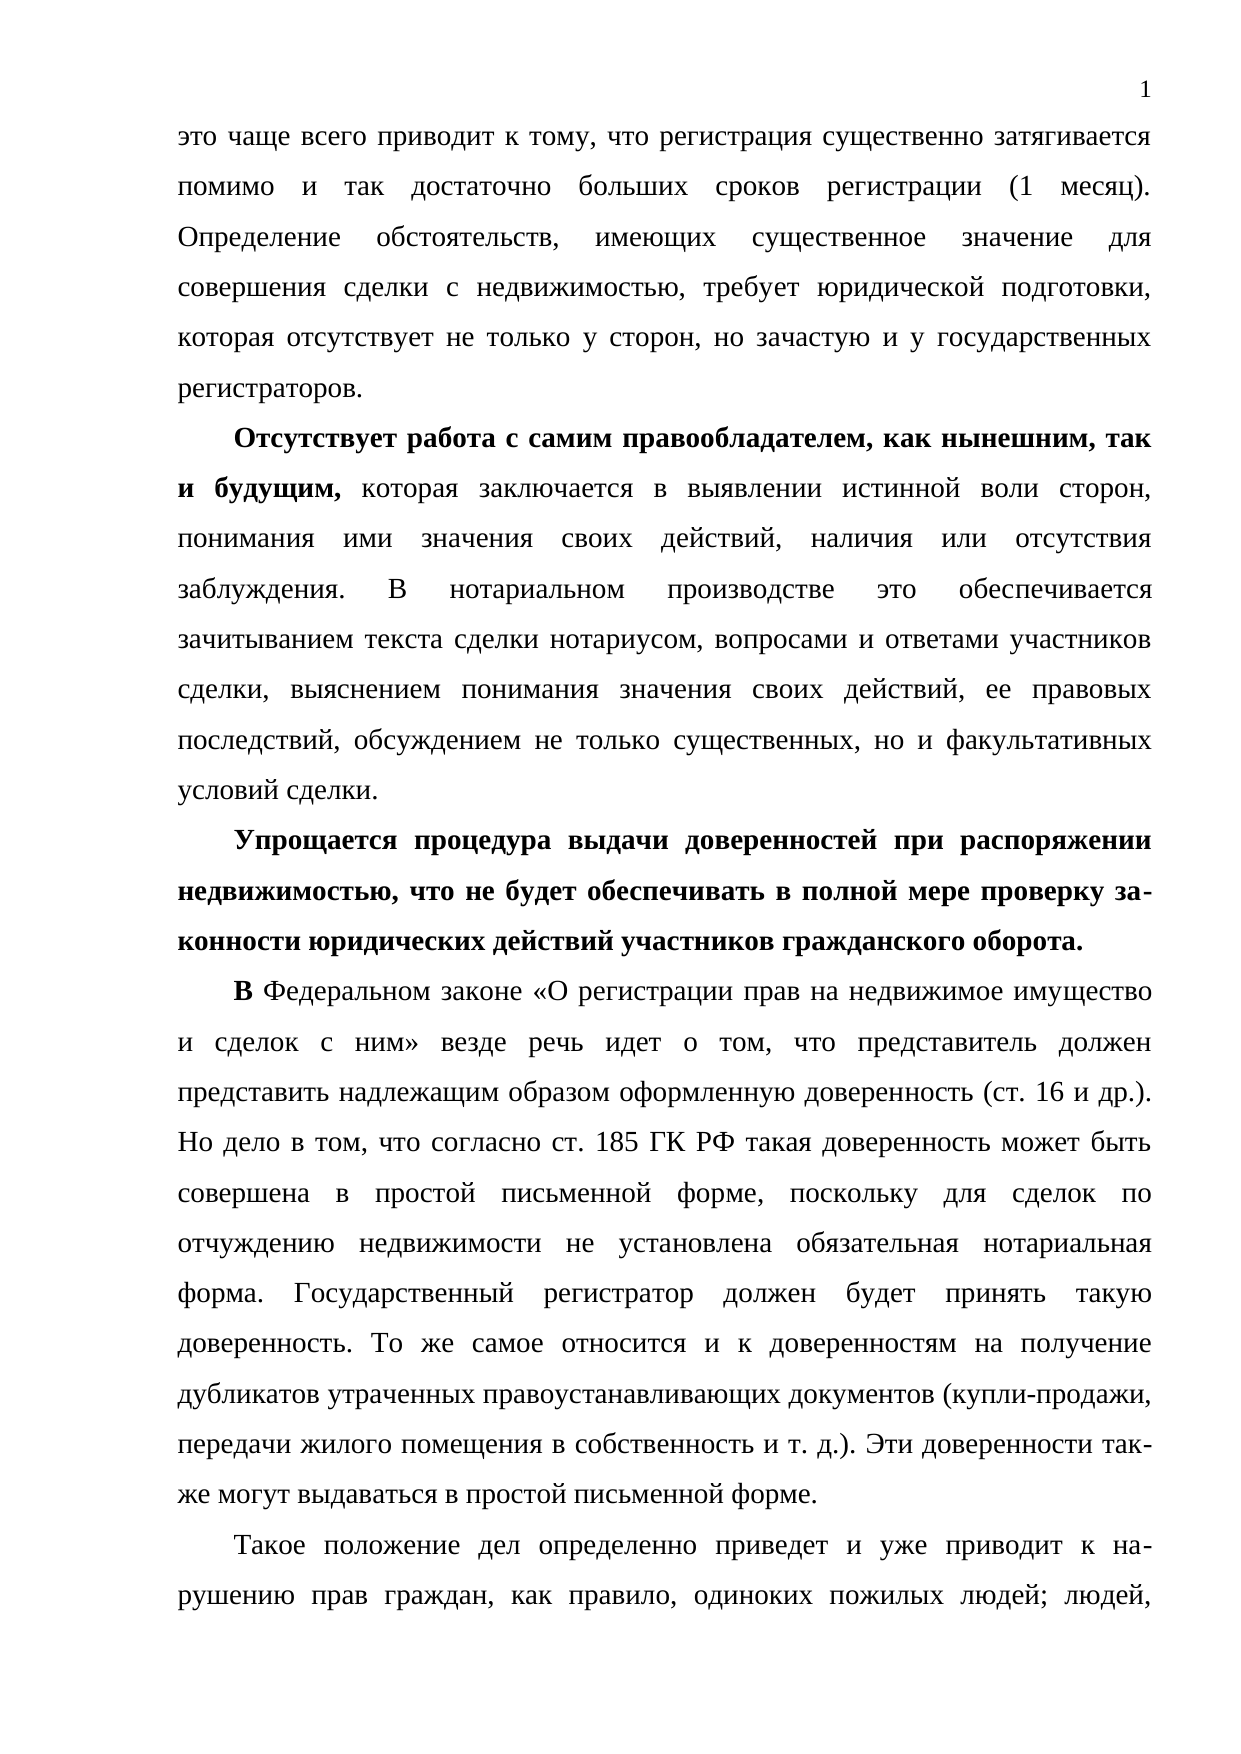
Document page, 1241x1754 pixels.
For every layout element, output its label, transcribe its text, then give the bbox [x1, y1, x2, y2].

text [177, 118, 1152, 403]
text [177, 1527, 1152, 1611]
text В Федеральном законе «О регистрации прав на недвижимое имущество и сделок с ним» везде речь идет о том, что представитель должен представить надлежащим образом оформленную доверенность (ст. 16 и др.). Но дело в том, что согласно ст. 185 ГК РФ такая доверенность может быть совершена в простой письменной форме, поскольку для сделок по отчуждению недвижимости не установлена обязательная нотариальная форма. Государственный регистратор должен будет принять такую доверенность. То же самое относится и к доверенностям на получение дубликатов утраченных правоустанавливающих документов (купли-продажи, передачи жилого помещения в собственность и т. д.). Эти доверенности также могут выдаваться в простой письменной форме. [177, 973, 1152, 1510]
text Отсутствует работа с самим правообладателем, как нынешним, так и будущим, которая заключается в выявлении истинной воли сторон, понимания ими значения своих действий, наличия или отсутствия заблуждения. В нотариальном производстве это обеспечивается зачитыванием текста сделки нотариусом, вопросами и ответами участников сделки, выяснением понимания значения своих действий, ее правовых последствий, обсуждением не только существенных, но и факультативных условий сделки. [177, 420, 1152, 806]
text Упрощается процедура выдачи доверенностей при распоряжении недвижимостью, что не будет обеспечивать в полной мере проверку законности юридических действий участников гражданского оборота. [177, 822, 1152, 957]
